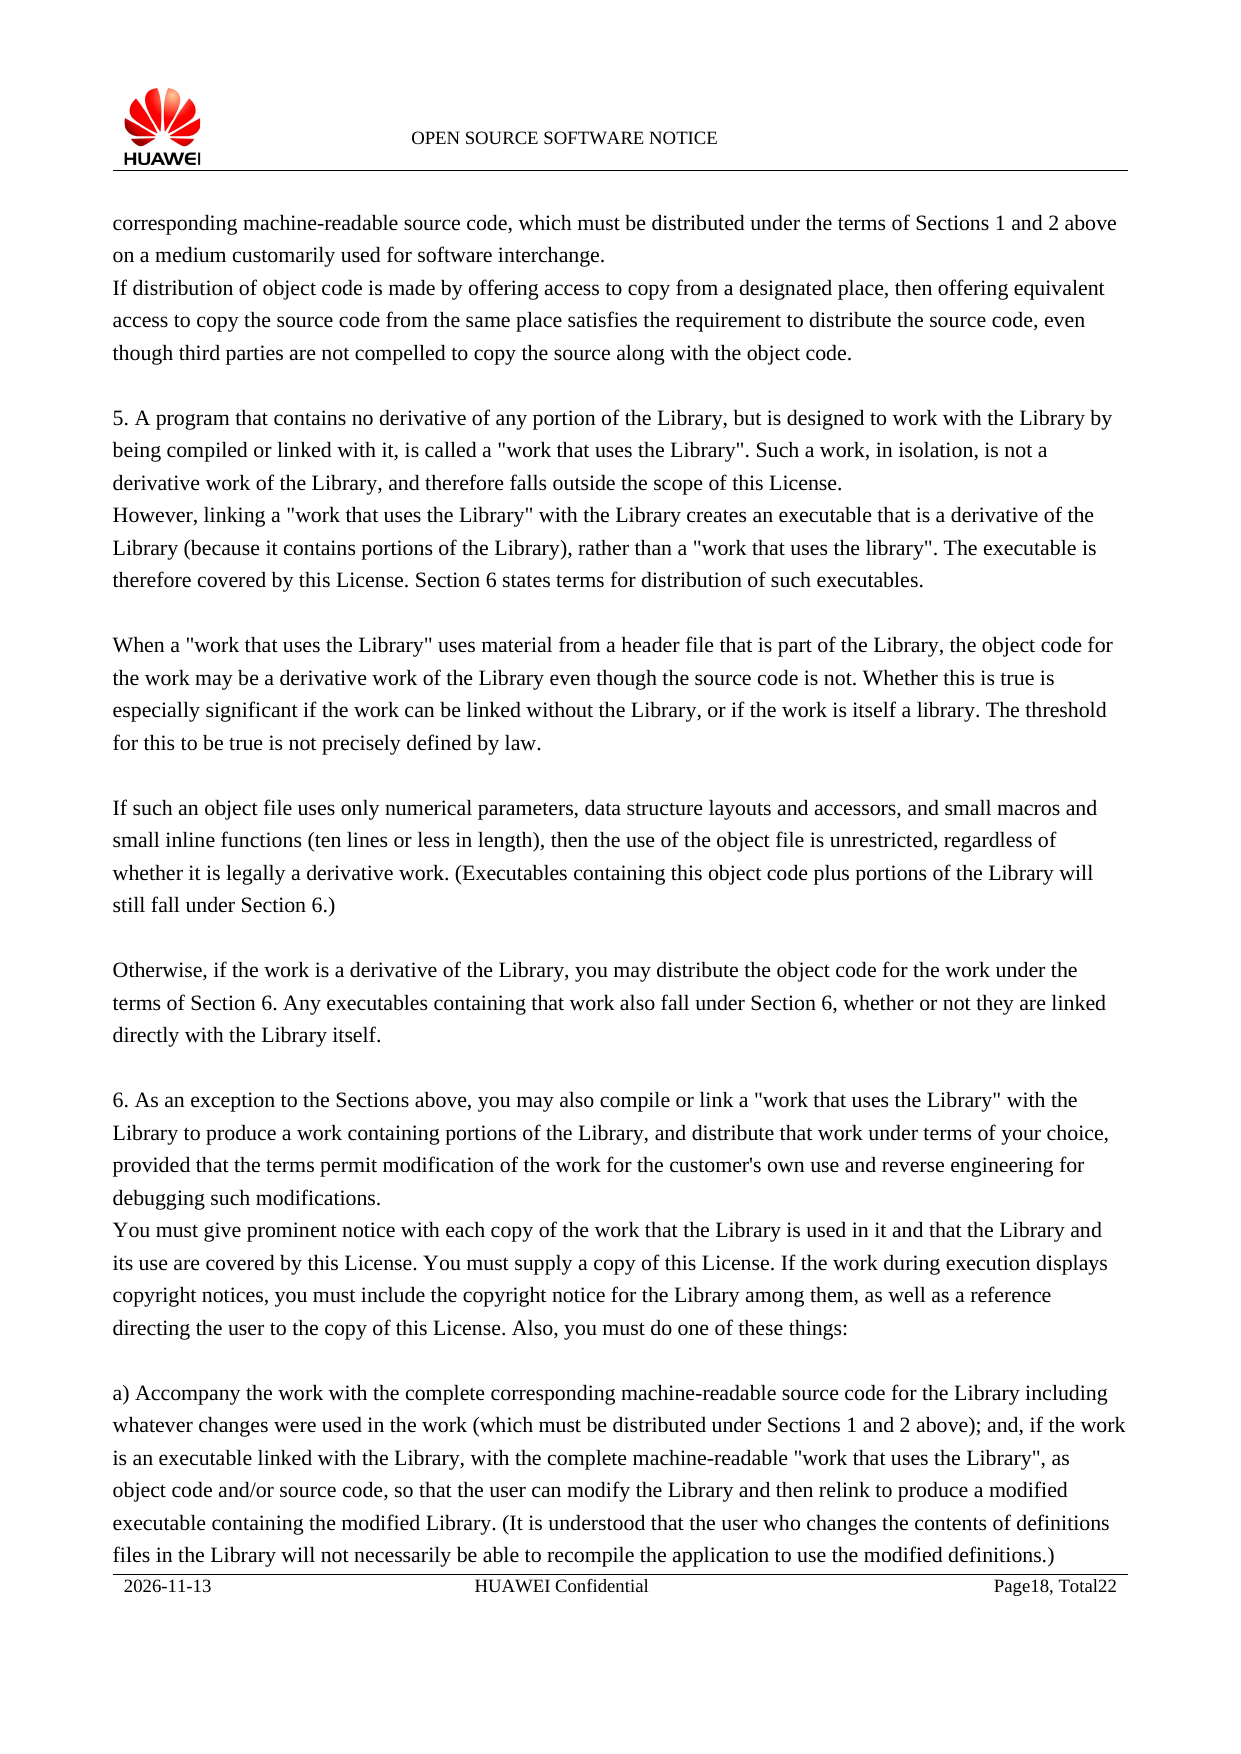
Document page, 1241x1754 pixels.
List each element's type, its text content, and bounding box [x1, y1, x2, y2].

picture [124, 88, 201, 165]
